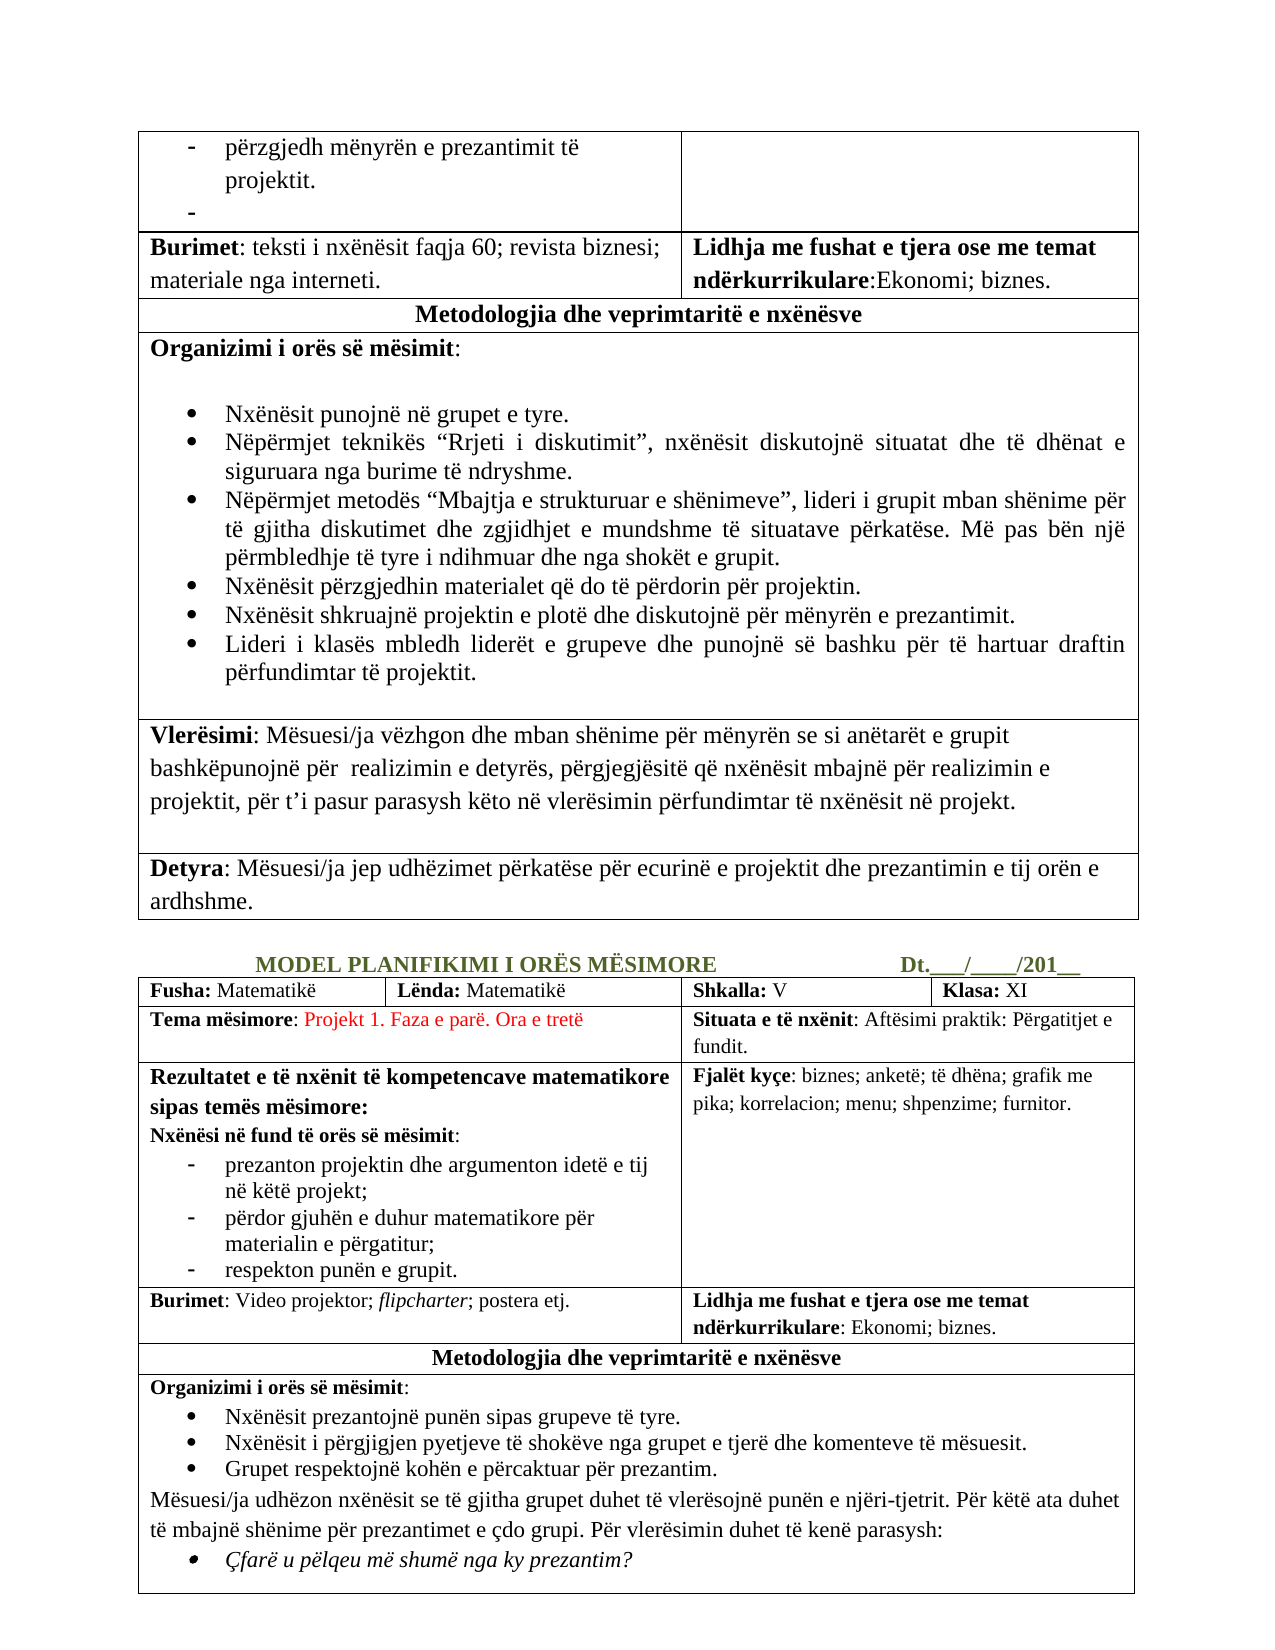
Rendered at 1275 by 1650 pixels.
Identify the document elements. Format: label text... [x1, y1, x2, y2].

table_cell Burimet: Video projektor; flipcharter; postera etj. [139, 1288, 681, 1343]
table_cell Burimet: teksti i nxënësit faqja 60; revista biznesi; materiale nga interneti. [139, 233, 681, 298]
table_cell Vlerësimi: Mësuesi/ja vëzhgon dhe mban shënime për mënyrën se si anëtarët e grupit bashkëpunojnë për realizimin e detyrës, përgjegjësitë që nxënësit mbajnë për realizimin e projektit, për t’i pasur parasysh këto në vlerësimin përfundimtar të nxënësit në projekt. [139, 720, 1138, 852]
table_cell Lidhja me fushat e tjera ose me temat ndërkurrikulare: Ekonomi; biznes. [682, 1288, 1134, 1343]
table_cell Detyra: Mësuesi/ja jep udhëzimet përkatëse për ecurinë e projektit dhe prezantimin e tij orën e ardhshme. [139, 854, 1138, 919]
table_cell Metodologjia dhe veprimtaritë e nxënësve [139, 299, 1138, 332]
table_cell Metodologjia dhe veprimtaritë e nxënësve [139, 1344, 1134, 1374]
table_cell Fjalët kyçe: biznes; anketë; të dhëna; grafik me pika; korrelacion; menu; shpenzime; furnitor. [682, 1063, 1134, 1287]
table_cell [139, 1375, 1134, 1593]
text MODEL PLANIFIKIMI I ORËS MËSIMORE Dt.___/____/201__ [150, 951, 1125, 977]
table_header Lënda: Matematikë [386, 978, 681, 1006]
table_header Klasa: XI [932, 978, 1134, 1006]
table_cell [682, 132, 1138, 231]
table_header Shkalla: V [682, 978, 931, 1006]
table_cell Lidhja me fushat e tjera ose me temat ndërkurrikulare:Ekonomi; biznes. [682, 233, 1138, 298]
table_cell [139, 132, 681, 231]
table_header Fusha: Matematikë [139, 978, 385, 1006]
table_cell Organizimi i orës së mësimit: Nxënësit punojnë në grupet e tyre. Nëpërmjet teknikës “Rrjeti i diskutimit”, nxënësit diskutojnë situatat dhe të dhënat e siguruara nga burime të ndryshme. Nëpërmjet metodës “Mbajtja e strukturuar e shënimeve”, lideri i grupit mban shënime për të gjitha diskutimet dhe zgjidhjet e mundshme të situatave përkatëse. Më pas bën një përmbledhje të tyre i ndihmuar dhe nga shokët e grupit. Nxënësit përzgjedhin materialet që do të përdorin për projektin. Nxënësit shkruajnë projektin e plotë dhe diskutojnë për mënyrën e prezantimit. Lideri i klasës mbledh liderët e grupeve dhe punojnë së bashku për të hartuar draftin përfundimtar të projektit. [139, 333, 1138, 719]
table_cell Rezultatet e të nxënit të kompetencave matematikore sipas temës mësimore: Nxënësi në fund të orës së mësimit: prezanton projektin dhe argumenton idetë e tij në këtë projekt; përdor gjuhën e duhur matematikore për materialin e përgatitur; respekton punën e grupit. [139, 1063, 681, 1287]
table_cell Tema mësimore: Projekt 1. Faza e parë. Ora e tretë [139, 1007, 681, 1062]
table_cell Situata e të nxënit: Aftësimi praktik: Përgatitjet e fundit. [682, 1007, 1134, 1062]
